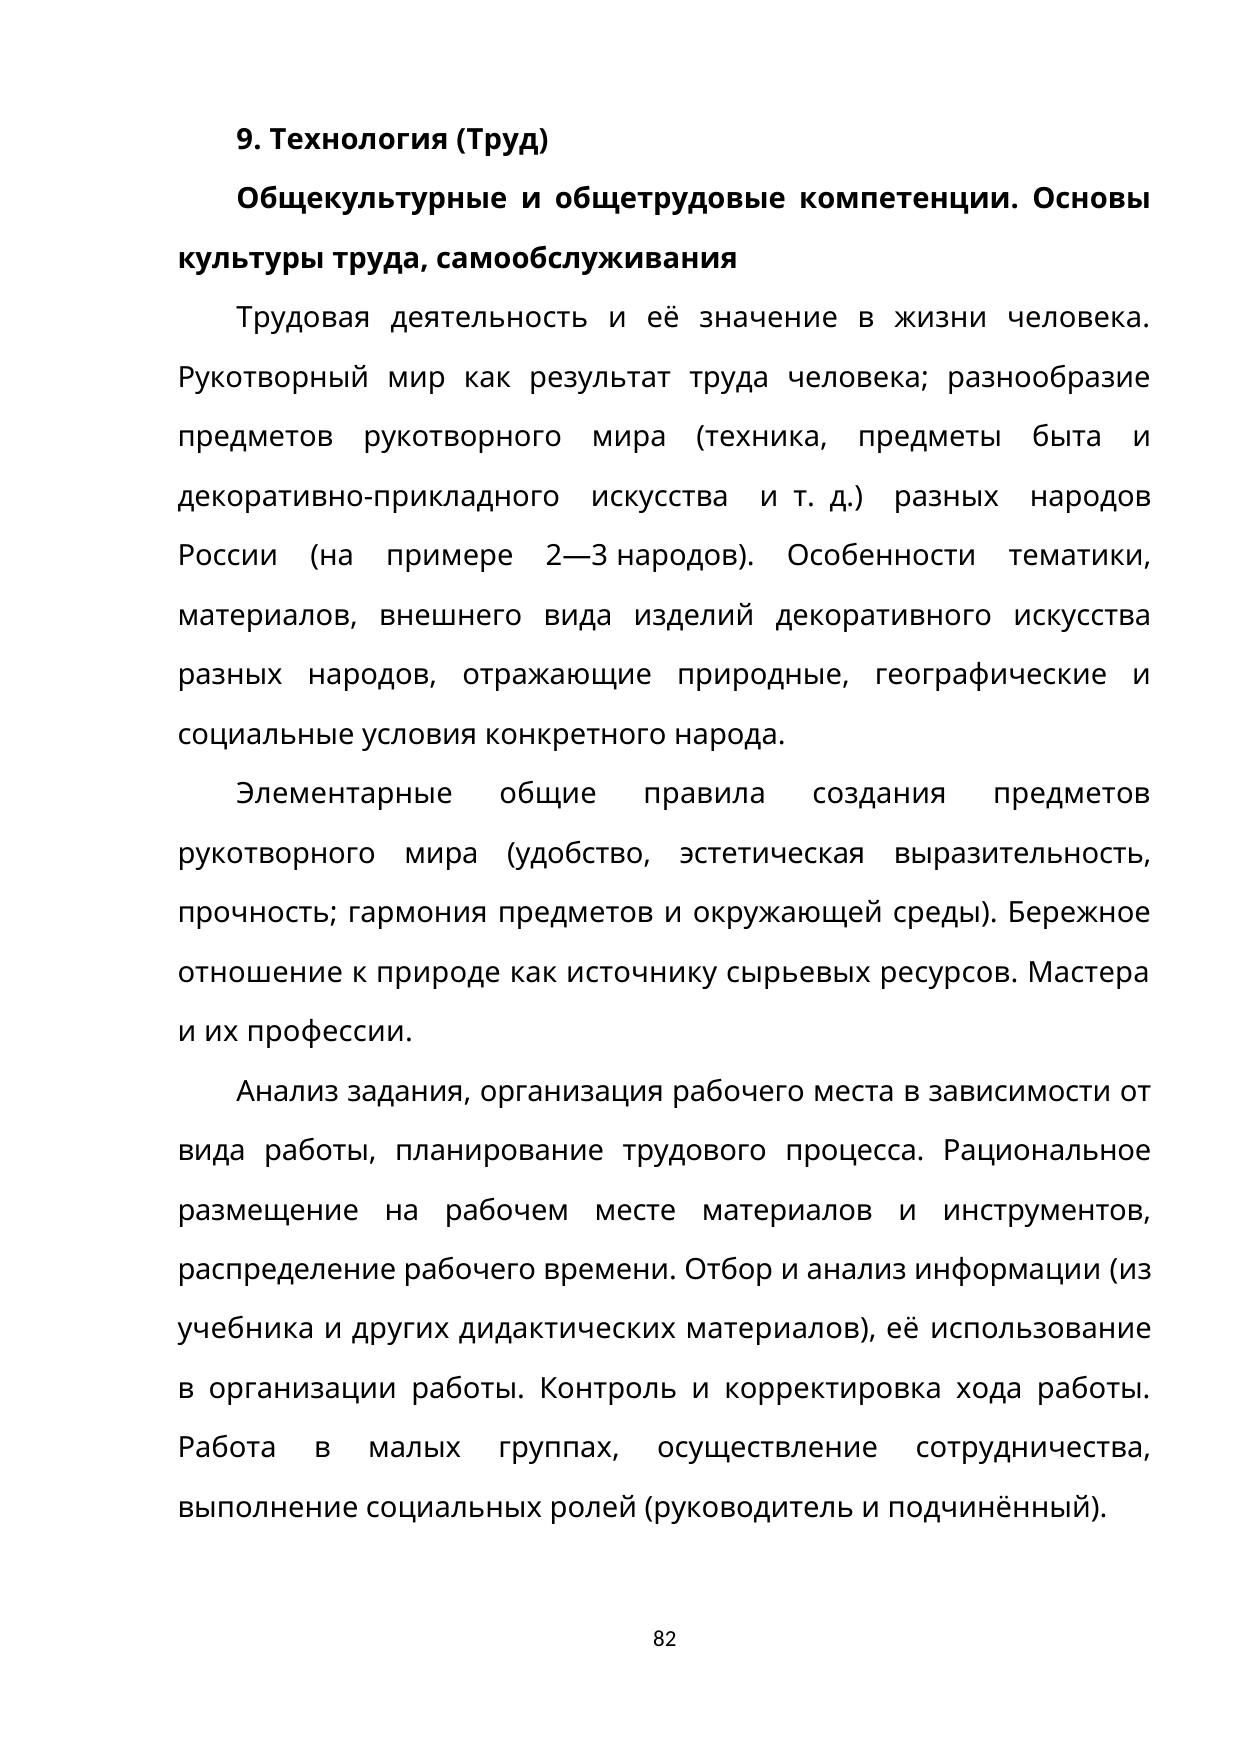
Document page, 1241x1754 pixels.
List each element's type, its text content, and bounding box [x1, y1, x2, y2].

text 9. Технология (Труд) [177, 118, 1152, 158]
text Трудовая деятельность и её значение в жизни человека. Рукотворный мир как результат труда человека; разнообразие предметов рукотворного мира (техника, предметы быта и декоративно-прикладного искусства и т. д.) разных народов России (на примере 2—3 народов). Особенности тематики, материалов, внешнего вида изделий декоративного искусства разных народов, отражающие природные, географические и социальные условия конкретного народа. [177, 297, 1152, 753]
text Общекультурные и общетрудовые компетенции. Основы культуры труда, самообслуживания [177, 178, 1152, 277]
text Элементарные общие правила создания предметов рукотворного мира (удобство, эстетическая выразительность, прочность; гармония предметов и окружающей среды). Бережное отношение к природе как источнику сырьевых ресурсов. Мастера и их профессии. [177, 772, 1152, 1050]
text Анализ задания, организация рабочего места в зависимости от вида работы, планирование трудового процесса. Рациональное размещение на рабочем месте материалов и инструментов, распределение рабочего времени. Отбор и анализ информации (из учебника и других дидактических материалов), её использование в организации работы. Контроль и корректировка хода работы. Работа в малых группах, осуществление сотрудничества, выполнение социальных ролей (руководитель и подчинённый). [177, 1070, 1152, 1526]
